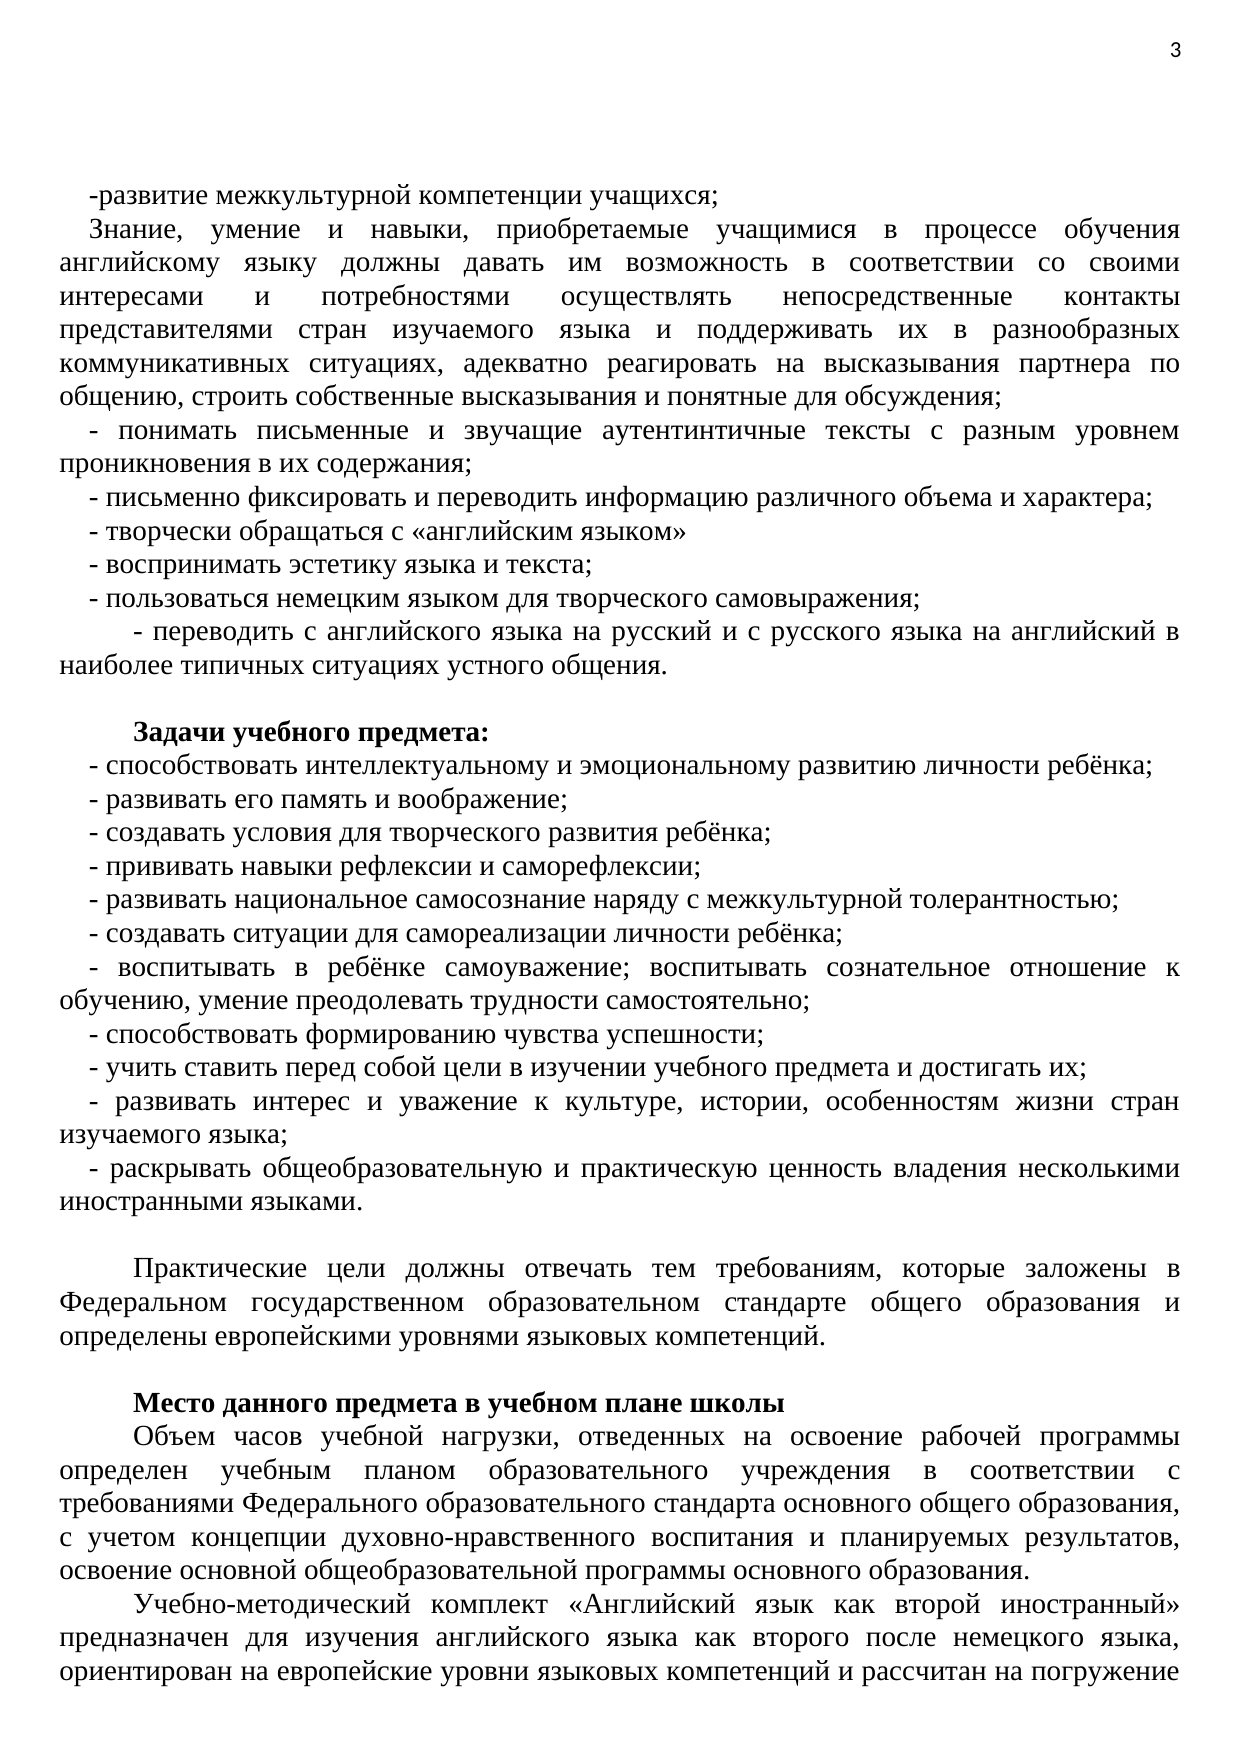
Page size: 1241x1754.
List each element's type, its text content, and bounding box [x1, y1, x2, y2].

text -развитие межкультурной компетенции учащихся; [59, 177, 1181, 211]
text - прививать навыки рефлексии и саморефлексии; [59, 848, 1181, 882]
text Задачи учебного предмета: [59, 714, 1181, 747]
text - пользоваться немецким языком для творческого самовыражения; [59, 580, 1181, 613]
text - создавать ситуации для самореализации личности ребёнка; [59, 915, 1181, 949]
text Место данного предмета в учебном плане школы [59, 1385, 1181, 1418]
text - творчески обращаться с «английским языком» [59, 513, 1181, 546]
text - письменно фиксировать и переводить информацию различного объема и характера; [59, 479, 1181, 513]
text - создавать условия для творческого развития ребёнка; [59, 814, 1181, 848]
text - воспринимать эстетику языка и текста; [59, 546, 1181, 580]
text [59, 1586, 1181, 1687]
text - развивать его память и воображение; [59, 781, 1181, 814]
text - способствовать формированию чувства успешности; [59, 1016, 1181, 1049]
text - переводить с английского языка на русский и с русского языка на английский в наиболее типичных ситуациях устного общения. [59, 613, 1181, 680]
text - воспитывать в ребёнке самоуважение; воспитывать сознательное отношение к обучению, умение преодолевать трудности самостоятельно; [59, 949, 1181, 1016]
text Объем часов учебной нагрузки, отведенных на освоение рабочей программы определен учебным планом образовательного учреждения в соответствии с требованиями Федерального образовательного стандарта основного общего образования, с учетом концепции духовно-нравственного воспитания и планируемых результатов, освоение основной общеобразовательной программы основного образования. [59, 1418, 1181, 1586]
text - развивать национальное самосознание наряду с межкультурной толерантностью; [59, 882, 1181, 915]
text - учить ставить перед собой цели в изучении учебного предмета и достигать их; [59, 1049, 1181, 1083]
text - развивать интерес и уважение к культуре, истории, особенностям жизни стран изучаемого языка; [59, 1083, 1181, 1150]
text - понимать письменные и звучащие аутентинтичные тексты с разным уровнем проникновения в их содержания; [59, 412, 1181, 479]
text Практические цели должны отвечать тем требованиям, которые заложены в Федеральном государственном образовательном стандарте общего образования и определены европейскими уровнями языковых компетенций. [59, 1251, 1181, 1351]
text - раскрывать общеобразовательную и практическую ценность владения несколькими иностранными языками. [59, 1150, 1181, 1217]
text Знание, умение и навыки, приобретаемые учащимися в процессе обучения английскому языку должны давать им возможность в соответствии со своими интересами и потребностями осуществлять непосредственные контакты представителями стран изучаемого языка и поддерживать их в разнообразных коммуникативных ситуациях, адекватно реагировать на высказывания партнера по общению, строить собственные высказывания и понятные для обсуждения; [59, 211, 1181, 412]
text - способствовать интеллектуальному и эмоциональному развитию личности ребёнка; [59, 747, 1181, 781]
